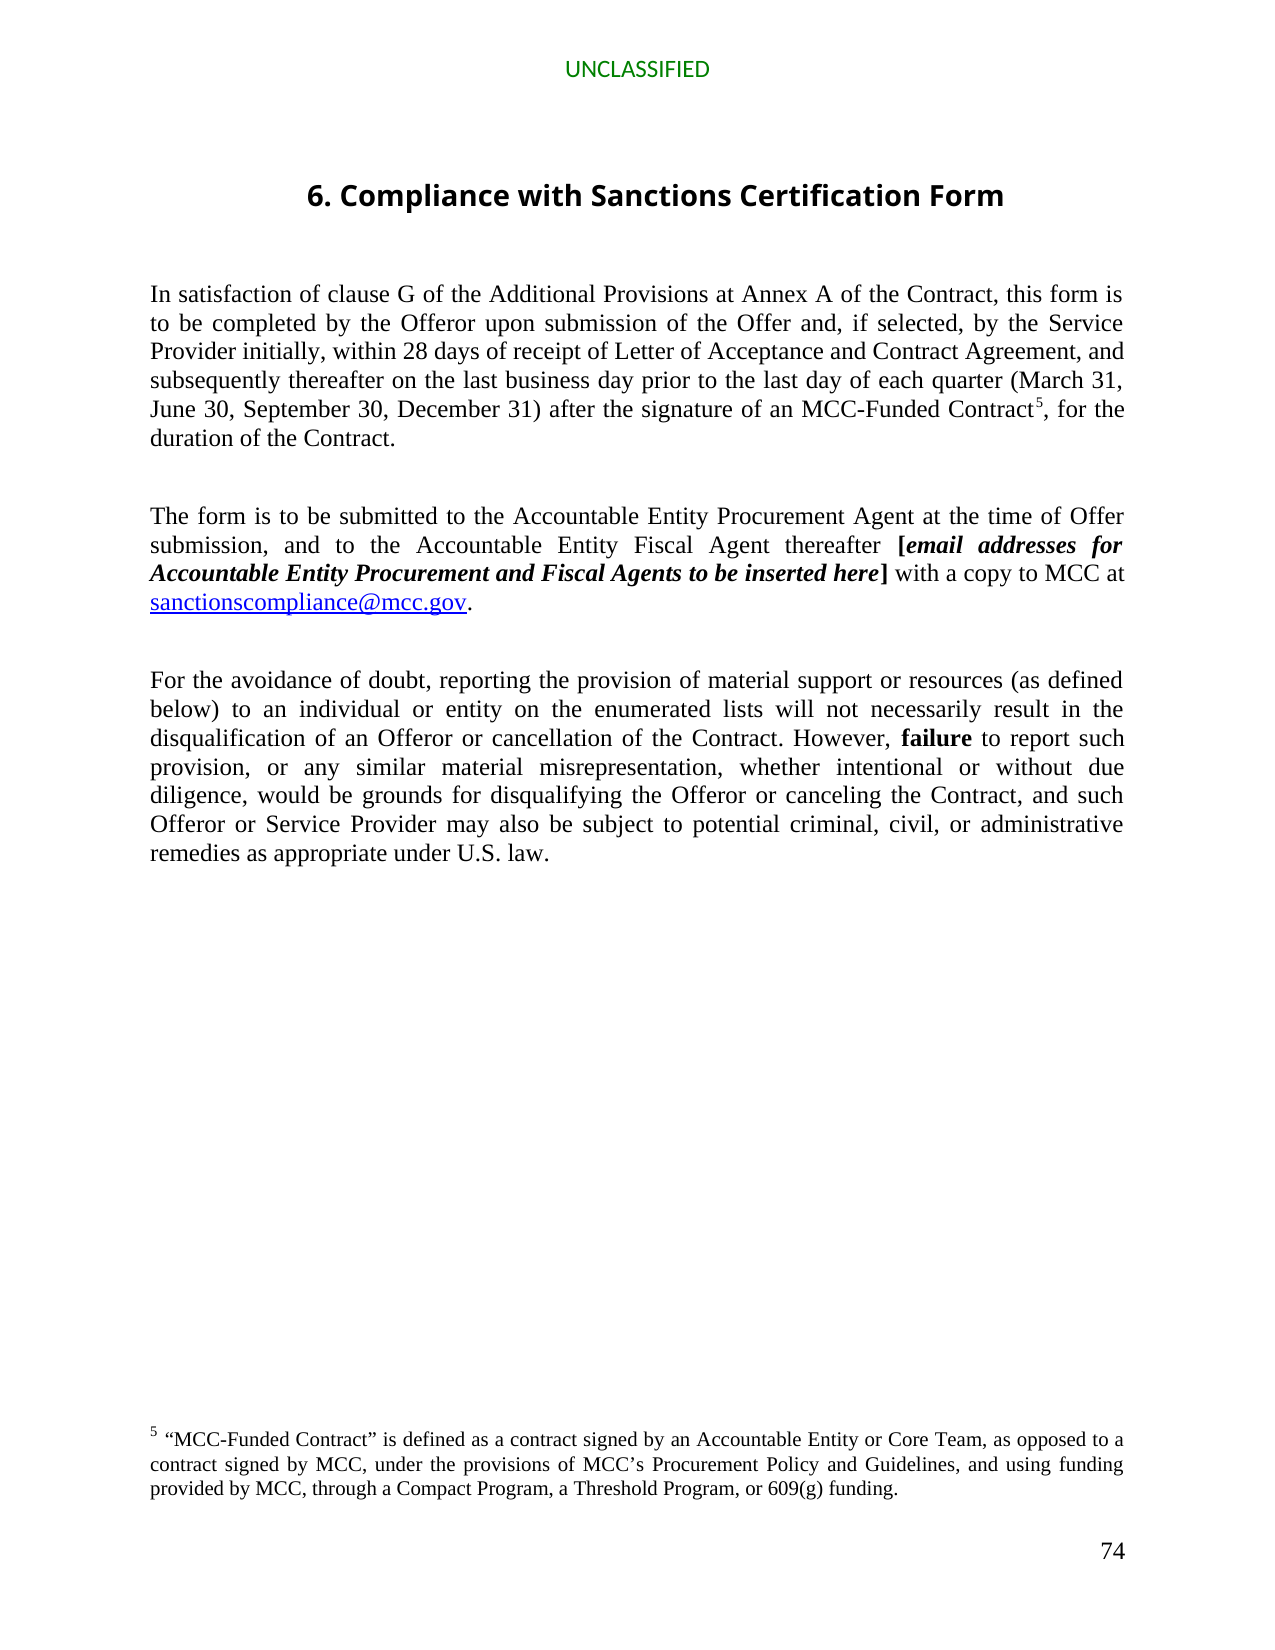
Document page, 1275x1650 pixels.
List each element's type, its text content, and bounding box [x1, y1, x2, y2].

subtitle 6. Compliance with Sanctions Certification Form [187, 175, 1125, 215]
text In satisfaction of clause G of the Additional Provisions at Annex A of the Contract, this form is to be completed by the Offeror upon submission of the Offer and, if selected, by the Service Provider initially, within 28 days of receipt of Letter of Acceptance and Contract Agreement, and subsequently thereafter on the last business day prior to the last day of each quarter (March 31, June 30, September 30, December 31) after the signature of an MCC-Funded Contract, for the duration of the Contract. [150, 279, 1125, 451]
text The form is to be submitted to the Accountable Entity Procurement Agent at the time of Offer submission, and to the Accountable Entity Fiscal Agent thereafter [email addresses for Accountable Entity Procurement and Fiscal Agents to be inserted here] with a copy to MCC at sanctionscompliance@mcc.gov. [150, 501, 1125, 616]
text For the avoidance of doubt, reporting the provision of material support or resources (as defined below) to an individual or entity on the enumerated lists will not necessarily result in the disqualification of an Offeror or cancellation of the Contract. However, failure to report such provision, or any similar material misrepresentation, whether intentional or without due diligence, would be grounds for disqualifying the Offeror or canceling the Contract, and such Offeror or Service Provider may also be subject to potential criminal, civil, or administrative remedies as appropriate under U.S. law. [150, 666, 1125, 867]
